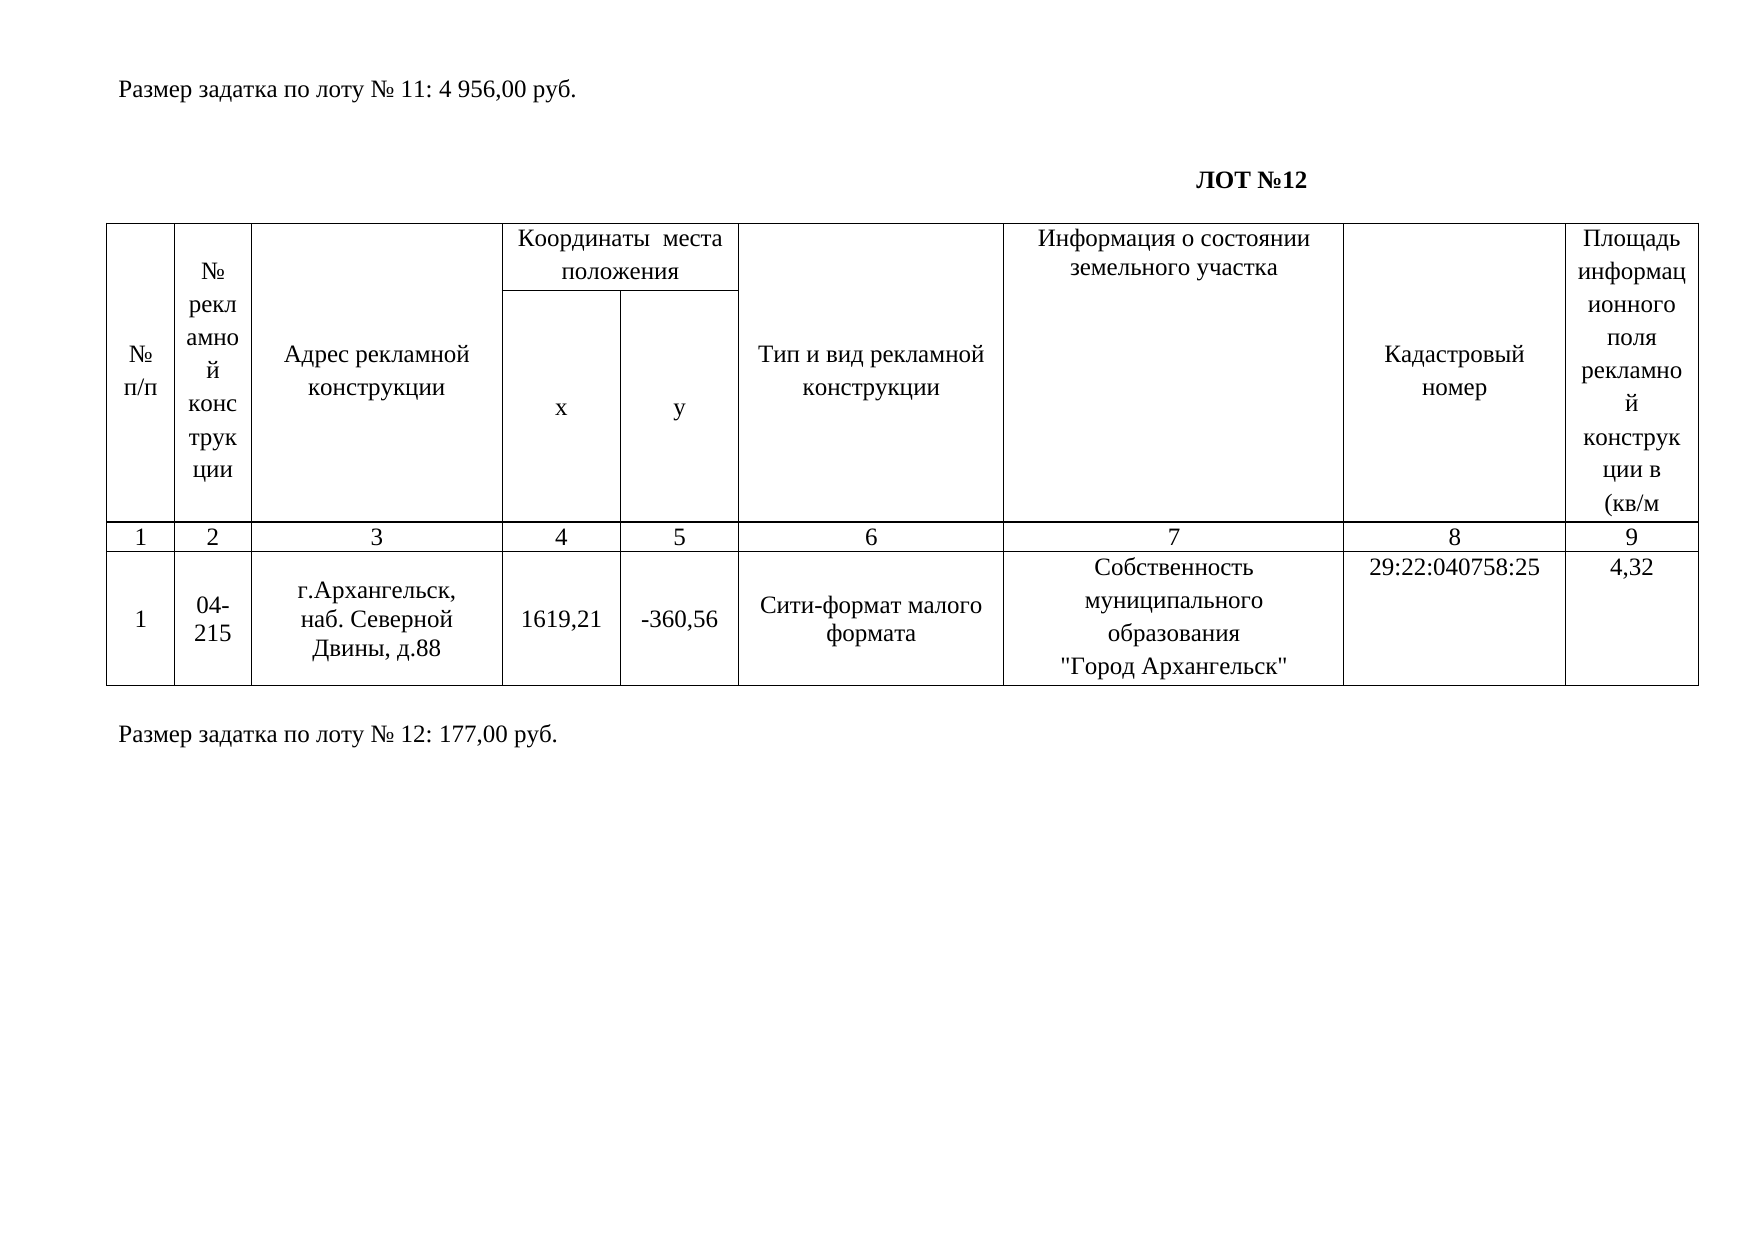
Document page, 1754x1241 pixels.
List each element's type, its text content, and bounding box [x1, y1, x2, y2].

text ЛОТ №12 [1196, 165, 1636, 194]
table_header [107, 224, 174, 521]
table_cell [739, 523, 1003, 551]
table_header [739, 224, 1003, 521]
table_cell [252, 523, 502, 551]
text Размер задатка по лоту № 12: 177,00 руб. [118, 719, 1636, 748]
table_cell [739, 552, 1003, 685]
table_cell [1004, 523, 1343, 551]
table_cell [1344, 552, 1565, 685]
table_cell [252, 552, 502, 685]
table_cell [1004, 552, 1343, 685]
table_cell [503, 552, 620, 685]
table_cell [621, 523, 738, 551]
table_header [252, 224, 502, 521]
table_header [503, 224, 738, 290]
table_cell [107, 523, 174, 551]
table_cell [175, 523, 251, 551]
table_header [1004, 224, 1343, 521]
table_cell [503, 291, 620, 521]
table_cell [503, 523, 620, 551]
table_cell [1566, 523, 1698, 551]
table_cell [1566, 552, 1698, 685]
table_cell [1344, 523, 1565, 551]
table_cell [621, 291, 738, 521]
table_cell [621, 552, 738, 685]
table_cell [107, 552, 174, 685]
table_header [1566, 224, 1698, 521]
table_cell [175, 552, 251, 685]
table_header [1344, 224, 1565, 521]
text Размер задатка по лоту № 11: 4 956,00 руб. [118, 74, 1636, 103]
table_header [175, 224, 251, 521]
